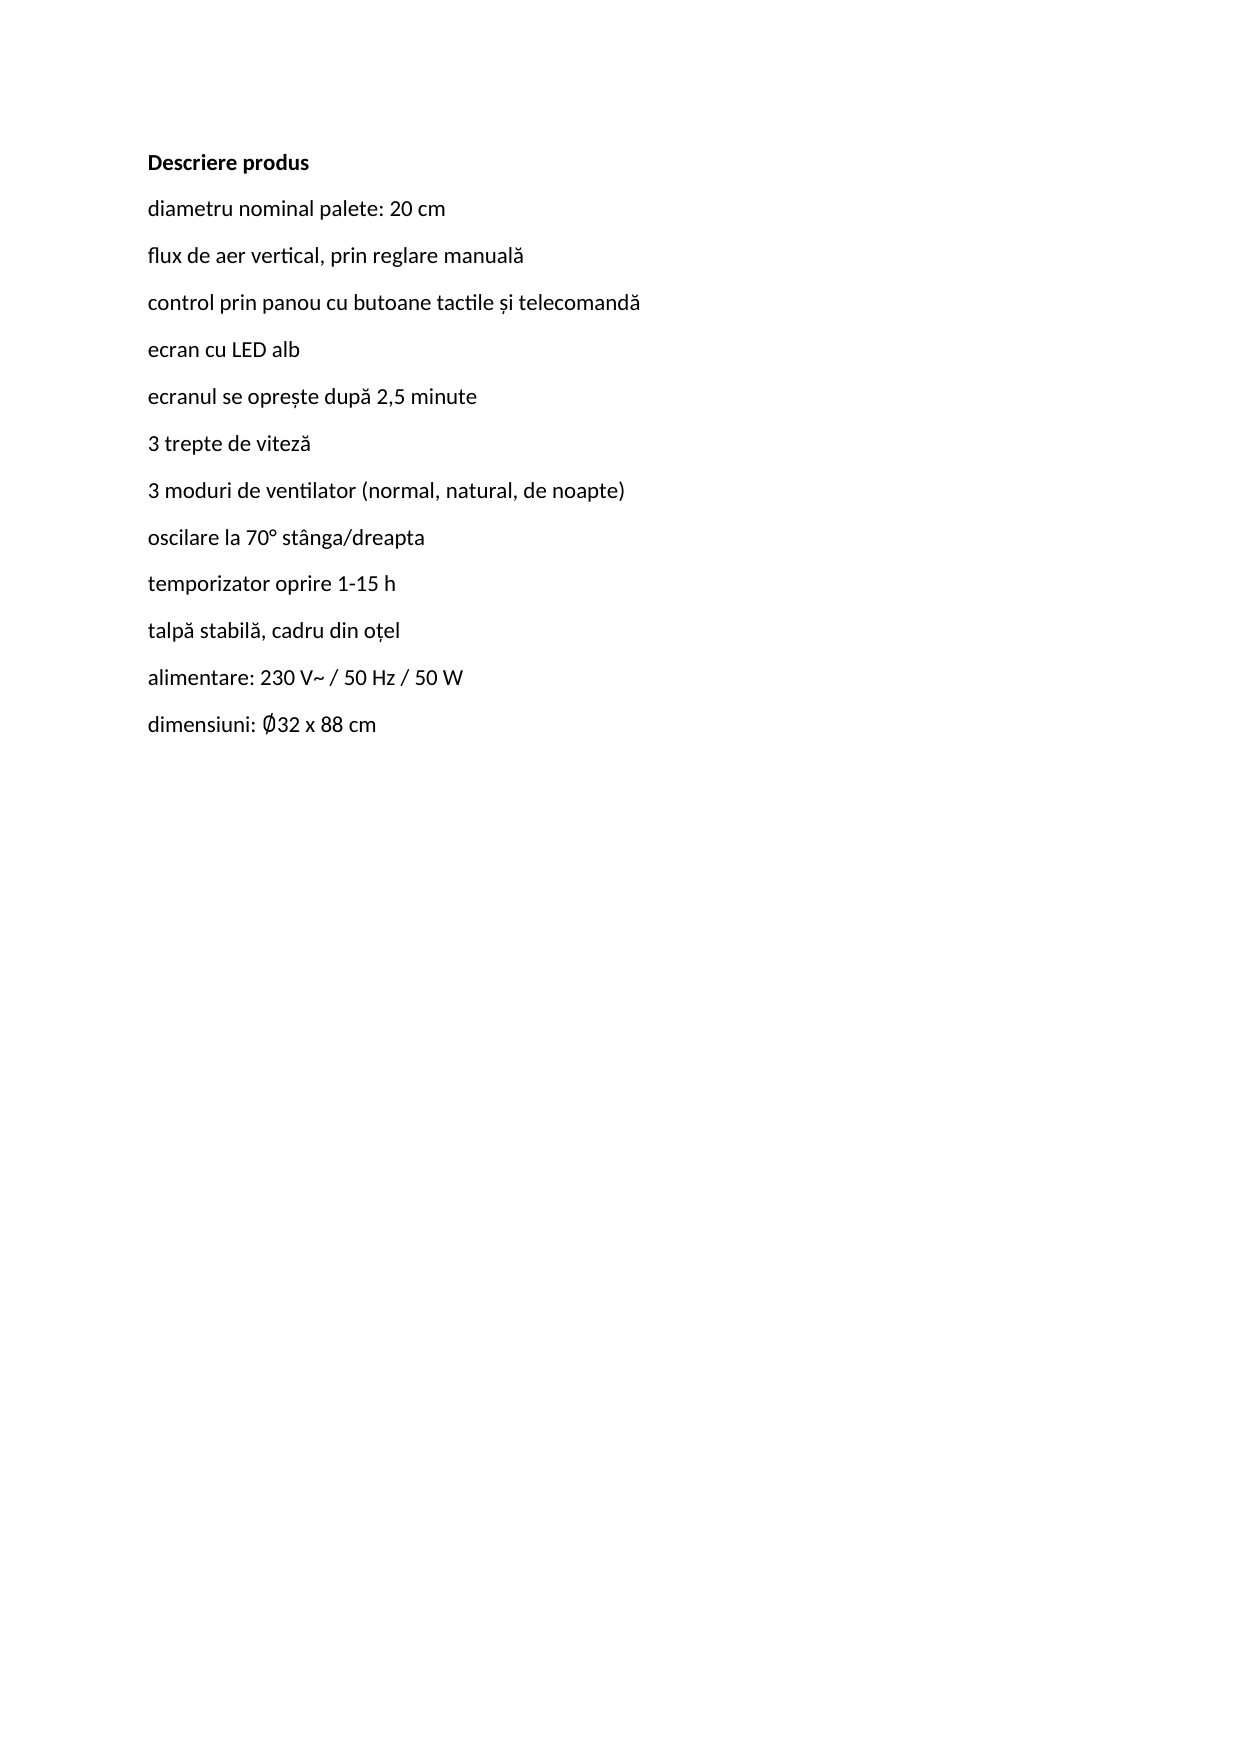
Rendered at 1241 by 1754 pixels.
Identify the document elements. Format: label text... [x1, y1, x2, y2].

text 3 trepte de viteză [148, 429, 1093, 457]
text temporizator oprire 1-15 h [148, 569, 1093, 597]
text diametru nominal palete: 20 cm [148, 194, 1093, 222]
text oscilare la 70° stânga/dreapta [148, 523, 1093, 551]
text talpă stabilă, cadru din oțel [148, 616, 1093, 644]
text ecranul se oprește după 2,5 minute [148, 382, 1093, 410]
text 3 moduri de ventilator (normal, natural, de noapte) [148, 476, 1093, 504]
text ecran cu LED alb [148, 335, 1093, 363]
text dimensiuni: ∅32 x 88 cm [148, 710, 1093, 738]
text flux de aer vertical, prin reglare manuală [148, 241, 1093, 269]
text alimentare: 230 V~ / 50 Hz / 50 W [148, 663, 1093, 691]
text control prin panou cu butoane tactile și telecomandă [148, 288, 1093, 316]
text Descriere produs [148, 148, 1093, 176]
